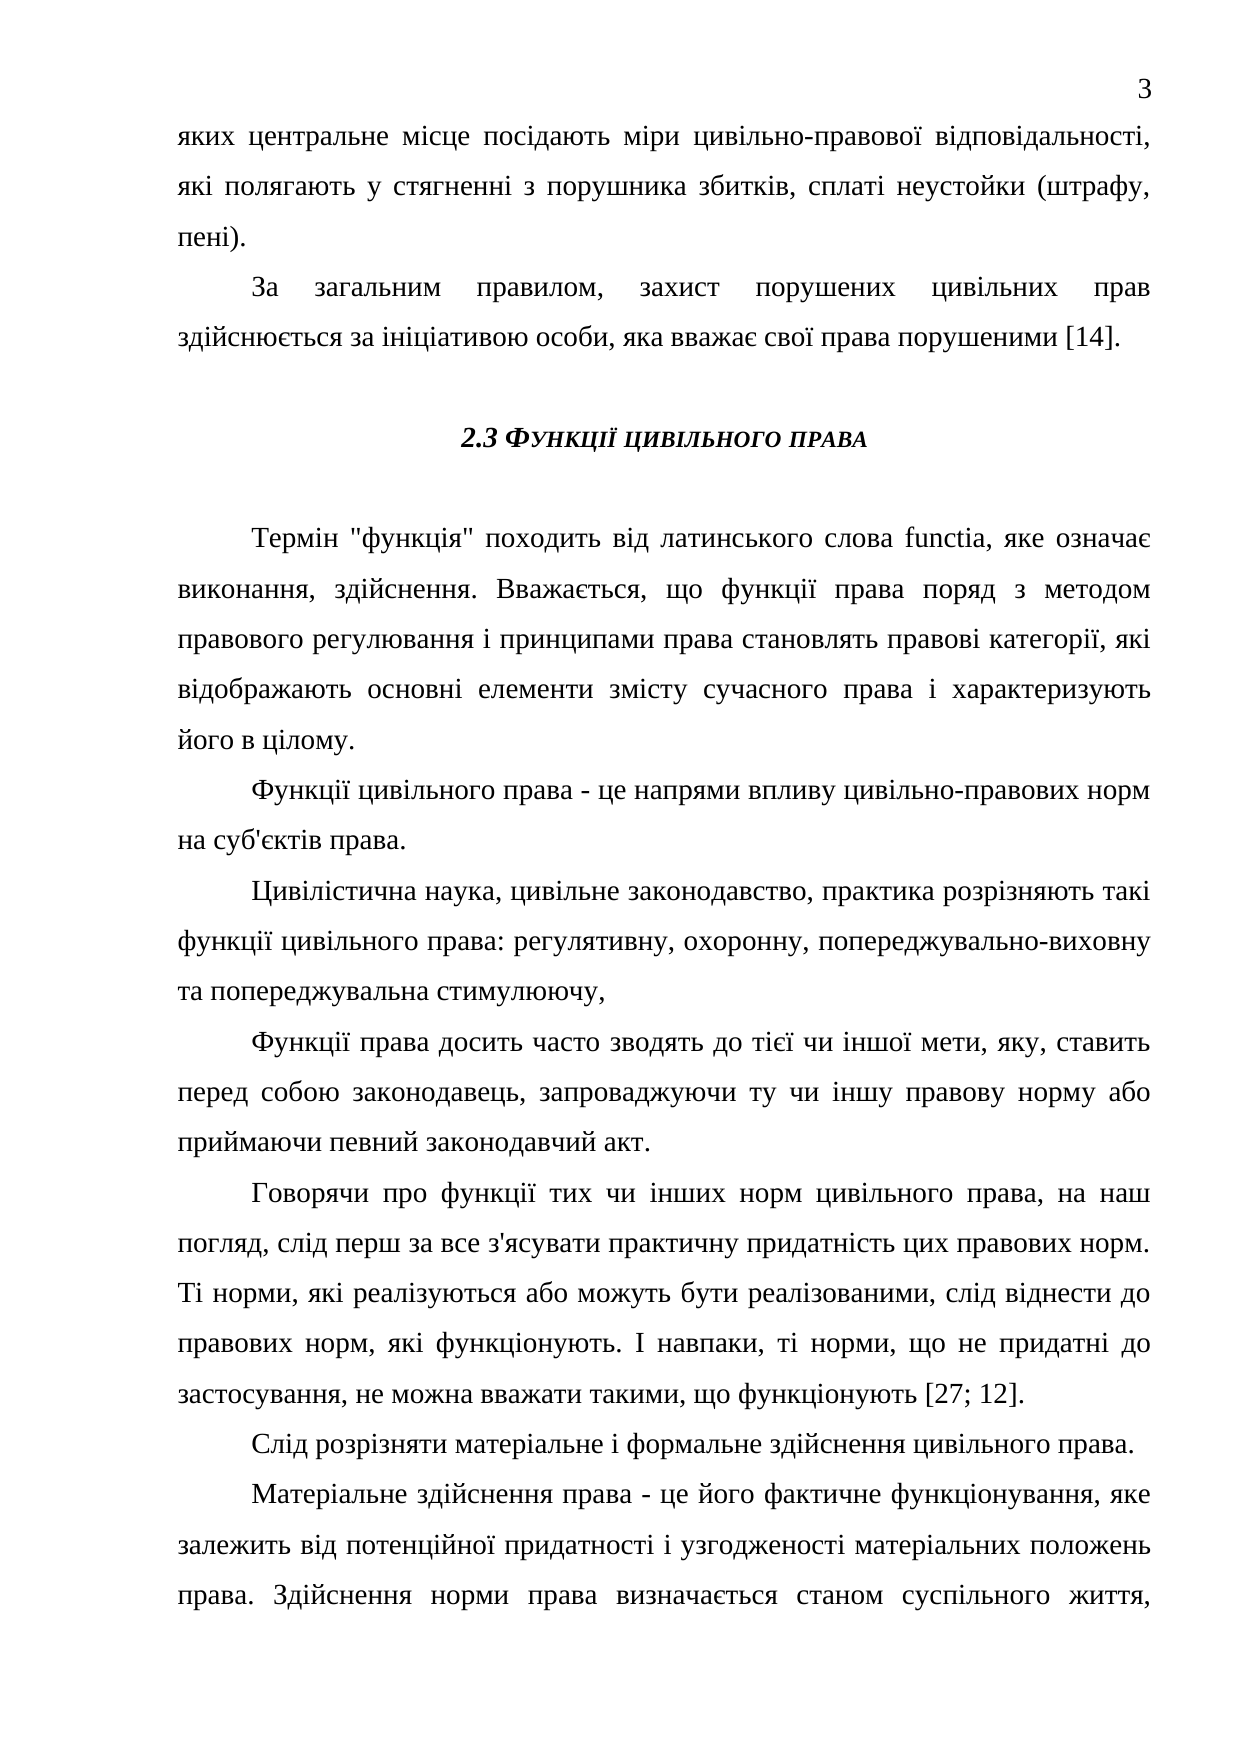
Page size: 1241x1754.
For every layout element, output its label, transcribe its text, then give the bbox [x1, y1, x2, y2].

text За загальним правилом, захист порушених цивільних прав здійснюється за ініціативою особи, яка вважає свої права порушеними [14]. [177, 269, 1152, 353]
text Цивілістична наука, цивільне законодавство, практика розрізняють такі функції цивільного права: регулятивну, охоронну, попереджувально-виховну та попереджувальна стимулюючу, [177, 873, 1152, 1007]
subtitle 2.3 Функції цивільного права [177, 420, 1152, 453]
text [177, 1477, 1152, 1611]
text Термін "функція" походить від латинського слова functia, яке означає виконання, здійснення. Вважається, що функції права поряд з методом правового регулювання і принципами права становлять правові категорії, які відображають основні елементи змісту сучасного права і характеризують його в цілому. [177, 521, 1152, 755]
text Функції права досить часто зводять до тієї чи іншої мети, яку, ставить перед собою законодавець, запроваджуючи ту чи іншу правову норму або приймаючи певний законодавчий акт. [177, 1024, 1152, 1158]
text Говорячи про функції тих чи інших норм цивільного права, на наш погляд, слід перш за все з'ясувати практичну придатність цих правових норм. Ті норми, які реалізуються або можуть бути реалізованими, слід віднести до правових норм, які функціонують. І навпаки, ті норми, що не придатні до застосування, не можна вважати такими, що функціонують [27; 12]. [177, 1175, 1152, 1409]
text Функції цивільного права - це напрями впливу цивільно-правових норм на суб'єктів права. [177, 772, 1152, 856]
text Слід розрізняти матеріальне і формальне здійснення цивільного права. [177, 1426, 1152, 1460]
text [177, 118, 1152, 252]
